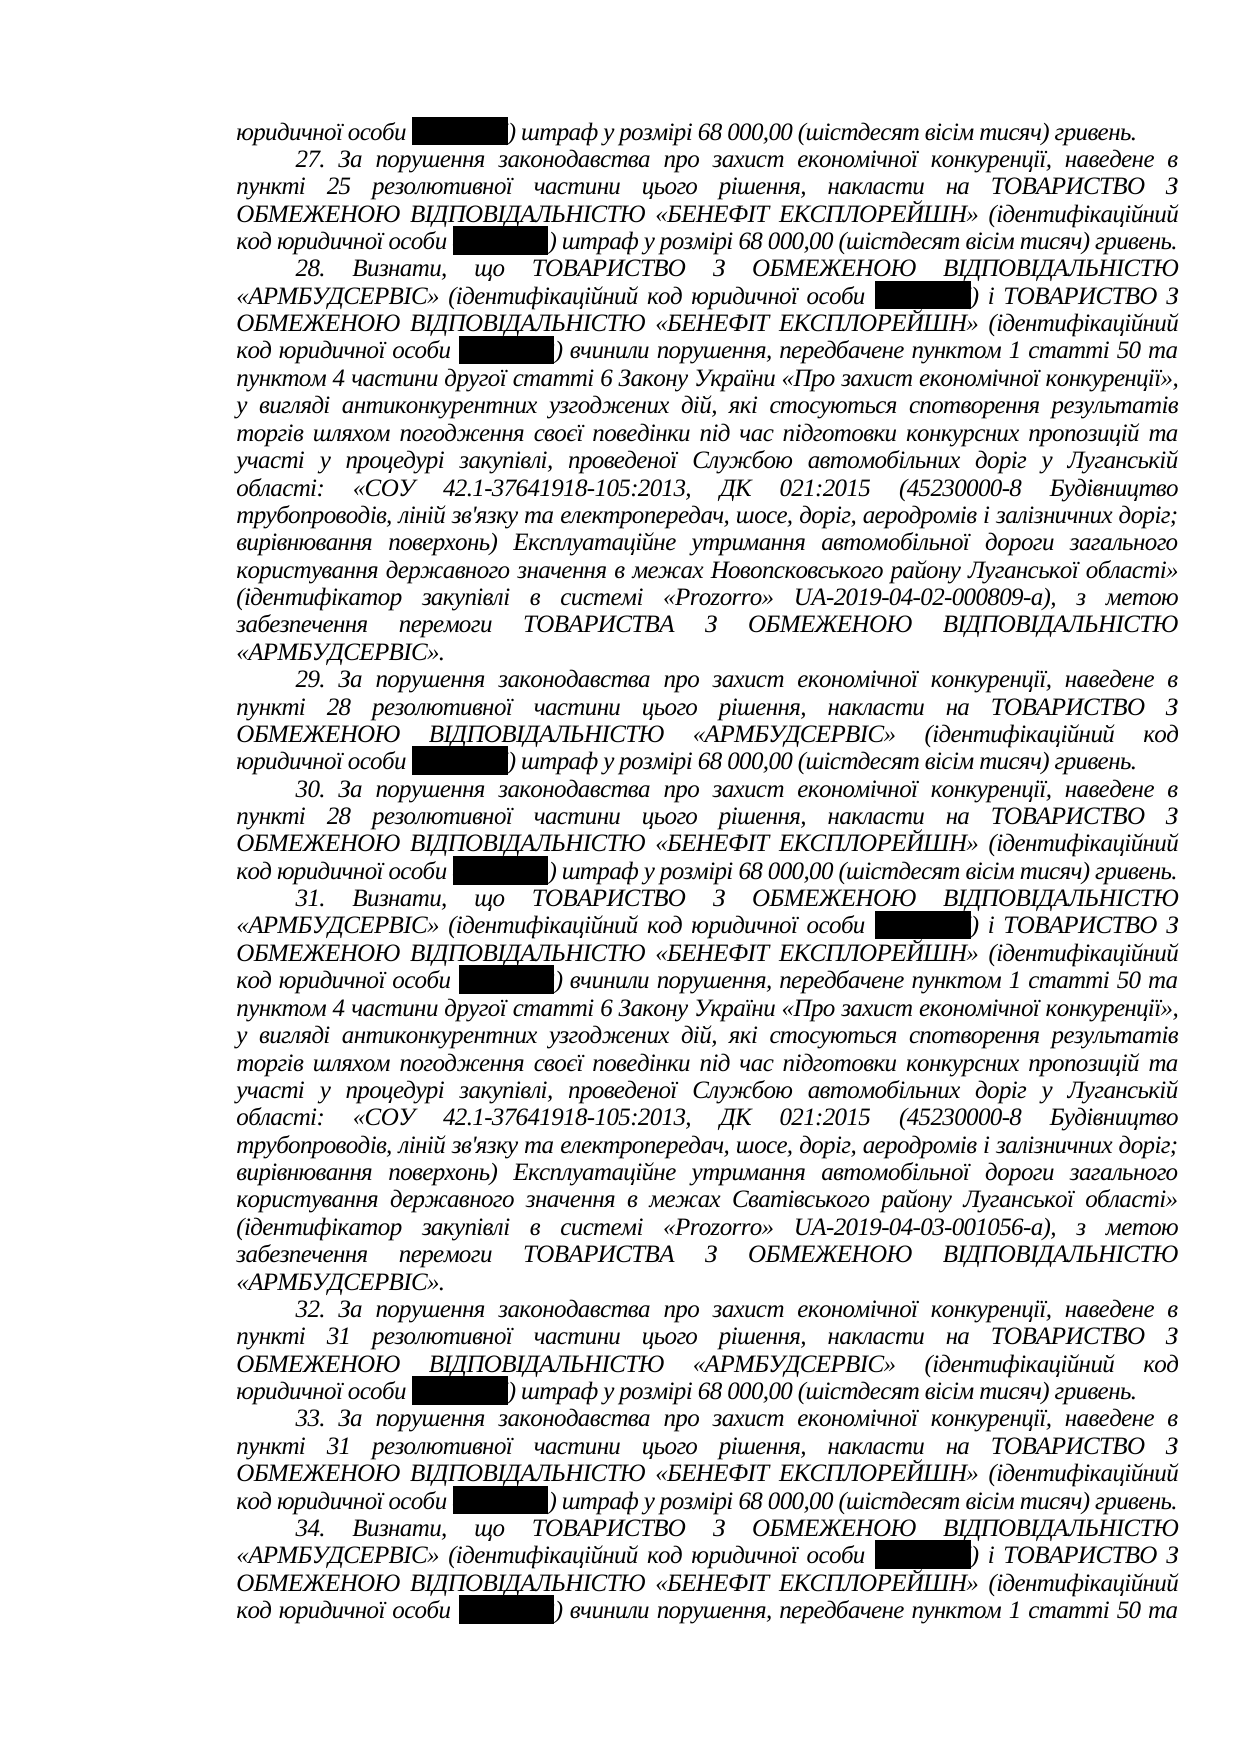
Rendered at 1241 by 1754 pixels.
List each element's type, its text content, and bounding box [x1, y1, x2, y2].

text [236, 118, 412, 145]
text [236, 1514, 1181, 1624]
text 27. За порушення законодавства про захист економічної конкуренції, наведене в пункті 25 резолютивної частини цього рішення, накласти на ТОВАРИСТВО З ОБМЕЖЕНОЮ ВІДПОВІДАЛЬНІСТЮ «БЕНЕФІТ ЕКСПЛОРЕЙШН» (ідентифікаційний код юридичної особи 41096532) штраф у розмірі 68 000,00 (шістдесят вісім тисяч) гривень. [236, 145, 1181, 255]
text 31. Визнати, що ТОВАРИСТВО З ОБМЕЖЕНОЮ ВІДПОВІДАЛЬНІСТЮ «АРМБУДСЕРВІС» (ідентифікаційний код юридичної особи 38619967) і ТОВАРИСТВО З ОБМЕЖЕНОЮ ВІДПОВІДАЛЬНІСТЮ «БЕНЕФІТ ЕКСПЛОРЕЙШН» (ідентифікаційний код юридичної особи 41096532) вчинили порушення, передбачене пунктом 1 статті 50 та пунктом 4 частини другої статті 6 Закону України «Про захист економічної конкуренції», у вигляді антиконкурентних узгоджених дій, які стосуються спотворення результатів торгів шляхом погодження своєї поведінки під час підготовки конкурсних пропозицій та участі у процедурі закупівлі, проведеної Службою автомобільних доріг у Луганській області: «СОУ 42.1-37641918-105:2013, ДК 021:2015 (45230000-8 Будівництво трубопроводів, ліній зв'язку та електропередач, шосе, доріг, аеродромів і залізничних доріг; вирівнювання поверхонь) Експлуатаційне утримання автомобільної дороги загального користування державного значення в межах Сватівського району Луганської області» (ідентифікатор закупівлі в системі «Prozorro» UA-2019-04-03-001056-a), з метою забезпечення перемоги ТОВАРИСТВА З ОБМЕЖЕНОЮ ВІДПОВІДАЛЬНІСТЮ «АРМБУДСЕРВІС». [236, 885, 1181, 1296]
text 32. За порушення законодавства про захист економічної конкуренції, наведене в пункті 31 резолютивної частини цього рішення, накласти на ТОВАРИСТВО З ОБМЕЖЕНОЮ ВІДПОВІДАЛЬНІСТЮ «АРМБУДСЕРВІС» (ідентифікаційний код юридичної особи 38619967) штраф у розмірі 68 000,00 (шістдесят вісім тисяч) гривень. [236, 1296, 1181, 1405]
text 28. Визнати, що ТОВАРИСТВО З ОБМЕЖЕНОЮ ВІДПОВІДАЛЬНІСТЮ «АРМБУДСЕРВІС» (ідентифікаційний код юридичної особи 38619967) і ТОВАРИСТВО З ОБМЕЖЕНОЮ ВІДПОВІДАЛЬНІСТЮ «БЕНЕФІТ ЕКСПЛОРЕЙШН» (ідентифікаційний код юридичної особи 41096532) вчинили порушення, передбачене пунктом 1 статті 50 та пунктом 4 частини другої статті 6 Закону України «Про захист економічної конкуренції», у вигляді антиконкурентних узгоджених дій, які стосуються спотворення результатів торгів шляхом погодження своєї поведінки під час підготовки конкурсних пропозицій та участі у процедурі закупівлі, проведеної Службою автомобільних доріг у Луганській області: «СОУ 42.1-37641918-105:2013, ДК 021:2015 (45230000-8 Будівництво трубопроводів, ліній зв'язку та електропередач, шосе, доріг, аеродромів і залізничних доріг; вирівнювання поверхонь) Експлуатаційне утримання автомобільної дороги загального користування державного значення в межах Новопсковського району Луганської області» (ідентифікатор закупівлі в системі «Prozorro» UA-2019-04-02-000809-a), з метою забезпечення перемоги ТОВАРИСТВА З ОБМЕЖЕНОЮ ВІДПОВІДАЛЬНІСТЮ «АРМБУДСЕРВІС». [236, 255, 1181, 666]
text 30. За порушення законодавства про захист економічної конкуренції, наведене в пункті 28 резолютивної частини цього рішення, накласти на ТОВАРИСТВО З ОБМЕЖЕНОЮ ВІДПОВІДАЛЬНІСТЮ «БЕНЕФІТ ЕКСПЛОРЕЙШН» (ідентифікаційний код юридичної особи 41096532) штраф у розмірі 68 000,00 (шістдесят вісім тисяч) гривень. [236, 775, 1181, 885]
text 29. За порушення законодавства про захист економічної конкуренції, наведене в пункті 28 резолютивної частини цього рішення, накласти на ТОВАРИСТВО З ОБМЕЖЕНОЮ ВІДПОВІДАЛЬНІСТЮ «АРМБУДСЕРВІС» (ідентифікаційний код юридичної особи 38619967) штраф у розмірі 68 000,00 (шістдесят вісім тисяч) гривень. [236, 666, 1181, 775]
text 33. За порушення законодавства про захист економічної конкуренції, наведене в пункті 31 резолютивної частини цього рішення, накласти на ТОВАРИСТВО З ОБМЕЖЕНОЮ ВІДПОВІДАЛЬНІСТЮ «БЕНЕФІТ ЕКСПЛОРЕЙШН» (ідентифікаційний код юридичної особи 41096532) штраф у розмірі 68 000,00 (шістдесят вісім тисяч) гривень. [236, 1405, 1181, 1514]
